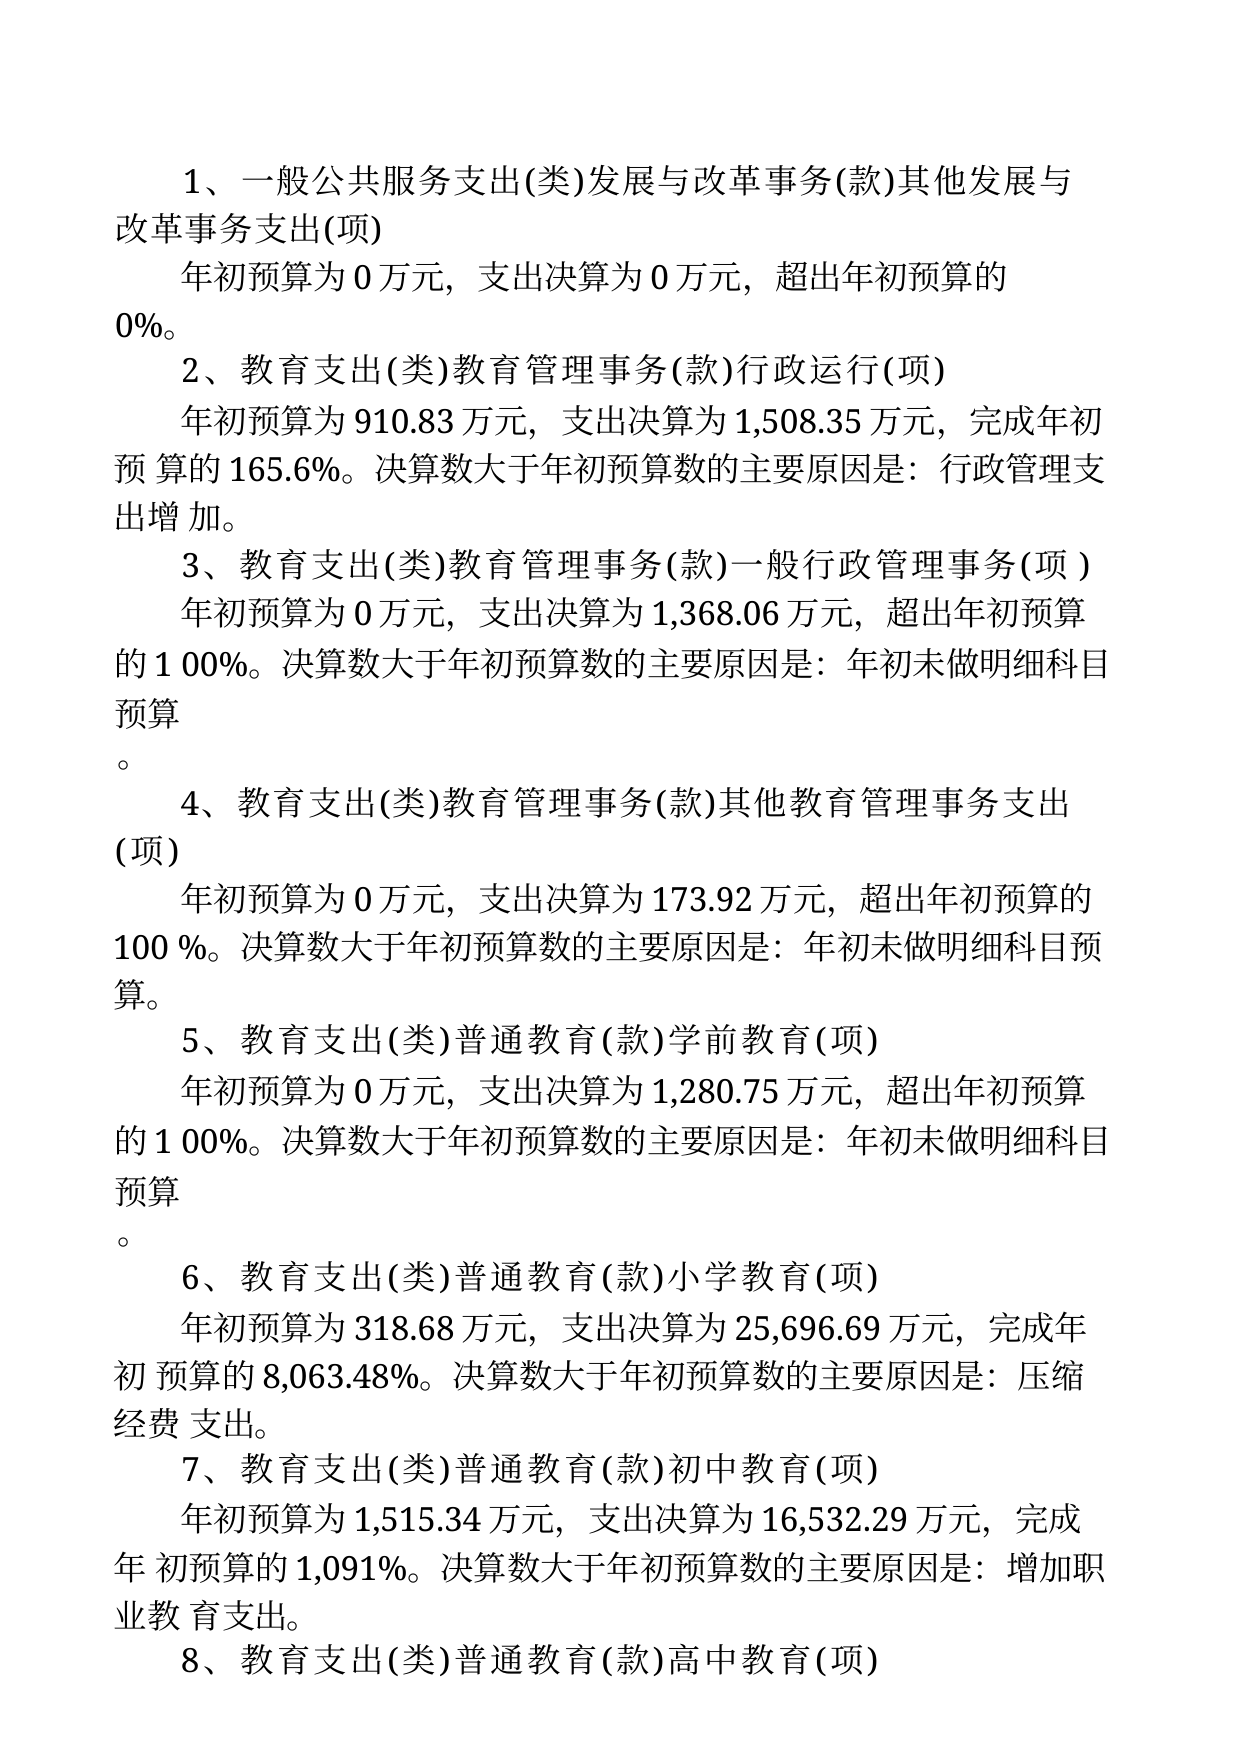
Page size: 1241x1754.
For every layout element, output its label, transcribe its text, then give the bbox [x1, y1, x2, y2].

text 7、教育支出(类)普通教育(款)初中教育(项) [181, 1446, 1113, 1490]
text 年初预算为0万元，支出决算为0万元，超出年初预算的0%。 [115, 251, 1091, 347]
text 年初预算为910.83万元，支出决算为1,508.35万元，完成年初预 算的165.6%。决算数大于年初预算数的主要原因是：行政管理支出增 加。 [114, 395, 1113, 539]
text 5、教育支出(类)普通教育(款)学前教育(项) [181, 1017, 1113, 1061]
text 年初预算为318.68万元，支出决算为25,696.69万元，完成年初 预算的8,063.48%。决算数大于年初预算数的主要原因是：压缩经费 支出。 [114, 1302, 1096, 1446]
text 1、一般公共服务支出(类)发展与改革事务(款)其他发展与 改革事务支出(项) [115, 155, 1093, 251]
text 年初预算为0万元，支出决算为1,368.06万元，超出年初预算的1 00%。决算数大于年初预算数的主要原因是：年初未做明细科目预算 [114, 587, 1113, 736]
text 年初预算为1,515.34万元，支出决算为16,532.29万元，完成年 初预算的1,091%。决算数大于年初预算数的主要原因是：增加职业教 育支出。 [113, 1493, 1111, 1638]
text 。 [117, 755, 1113, 772]
text 3、教育支出(类)教育管理事务(款)一般行政管理事务(项 ) [117, 539, 1094, 587]
text 4、教育支出(类)教育管理事务(款)其他教育管理事务支出 (项) [114, 777, 1092, 873]
text 2、教育支出(类)教育管理事务(款)行政运行(项) [181, 347, 1113, 391]
text 年初预算为0万元，支出决算为173.92万元，超出年初预算的100 %。决算数大于年初预算数的主要原因是：年初未做明细科目预算。 [113, 873, 1113, 1017]
text 6、教育支出(类)普通教育(款)小学教育(项) [181, 1254, 1113, 1298]
text 8、教育支出(类)普通教育(款)高中教育(项) [181, 1638, 1113, 1682]
text 。 [117, 1233, 1113, 1249]
text 年初预算为0万元，支出决算为1,280.75万元，超出年初预算的1 00%。决算数大于年初预算数的主要原因是：年初未做明细科目预算 [114, 1065, 1113, 1214]
